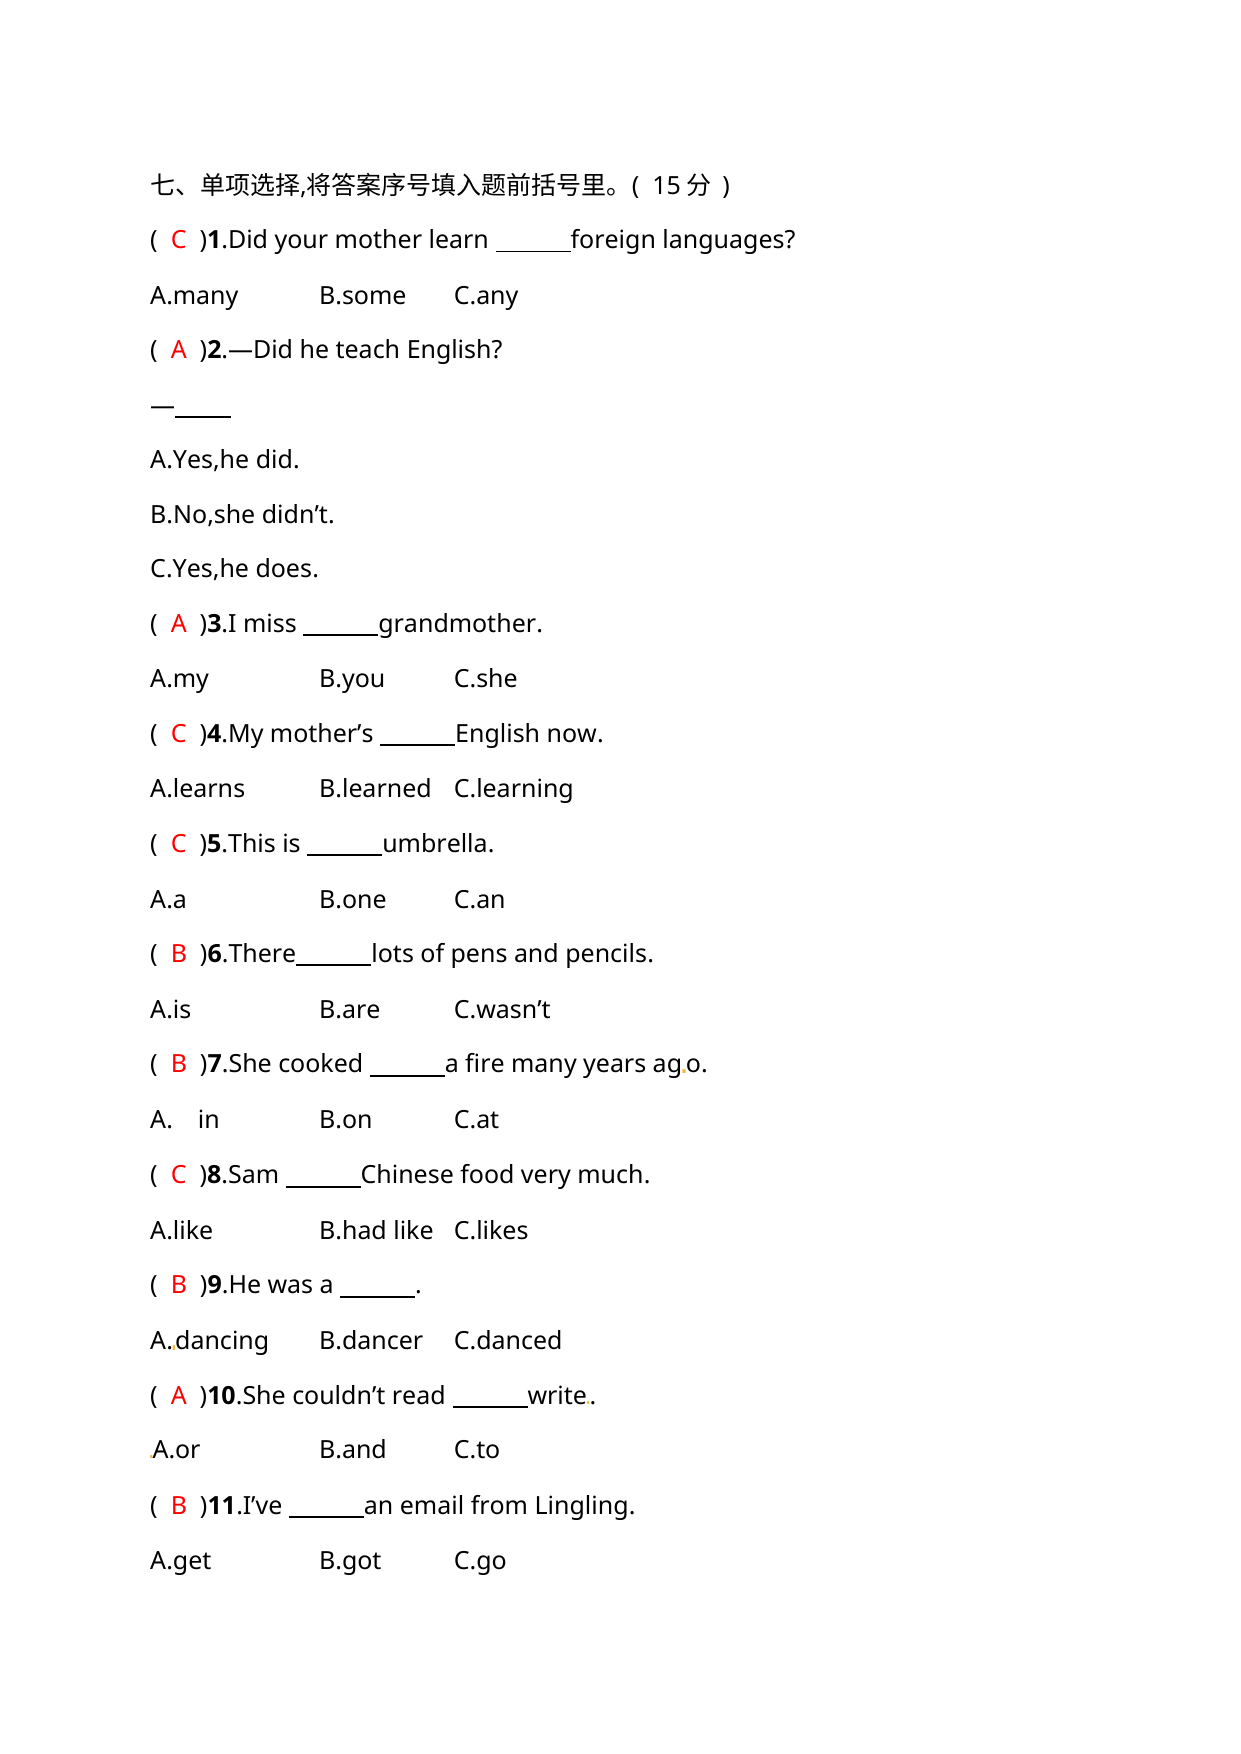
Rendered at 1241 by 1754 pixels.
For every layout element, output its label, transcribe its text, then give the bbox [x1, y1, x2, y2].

text A.Yes,he did. [150, 440, 1090, 478]
text ( A )2.—Did he teach English? [150, 330, 1090, 368]
text ( A )10.She couldn’t read write. [150, 1376, 1090, 1413]
text A.dancing B.dancer C.danced [150, 1321, 1090, 1359]
text A.my B.you C.she [150, 659, 1090, 697]
text ( C )8.Sam Chinese food very much. [150, 1155, 1090, 1193]
text C.Yes,he does. [150, 549, 1090, 587]
text A.get B.got C.go [150, 1541, 1090, 1579]
text A.many B.some C.any [150, 276, 1090, 313]
text A.learns B.learned C.learning [150, 769, 1090, 807]
text A. in B.on C.at [150, 1100, 1090, 1137]
text ( A )3.I miss grandmother. [150, 604, 1090, 641]
text 七、单项选择,将答案序号填入题前括号里。( 15分 ) [150, 164, 1090, 202]
text A.or B.and C.to [150, 1431, 1090, 1469]
text B.No,she didn’t. [150, 495, 1090, 532]
text A.is B.are C.wasn’t [150, 990, 1090, 1027]
text ( B )11.I’ve an email from Lingling. [150, 1486, 1090, 1523]
text ( B )7.She cooked a fire many years ago. [150, 1044, 1090, 1082]
text A.a B.one C.an [150, 879, 1090, 917]
text ( C )1.Did your mother learn foreign languages? [150, 220, 1090, 258]
text ( C )4.My mother’s English now. [150, 714, 1090, 751]
text — [150, 385, 1090, 422]
text ( B )6.There lots of pens and pencils. [150, 934, 1090, 972]
text A.like B.had like C.likes [150, 1211, 1090, 1248]
text ( B )9.He was a . [150, 1266, 1090, 1303]
text ( C )5.This is umbrella. [150, 824, 1090, 861]
